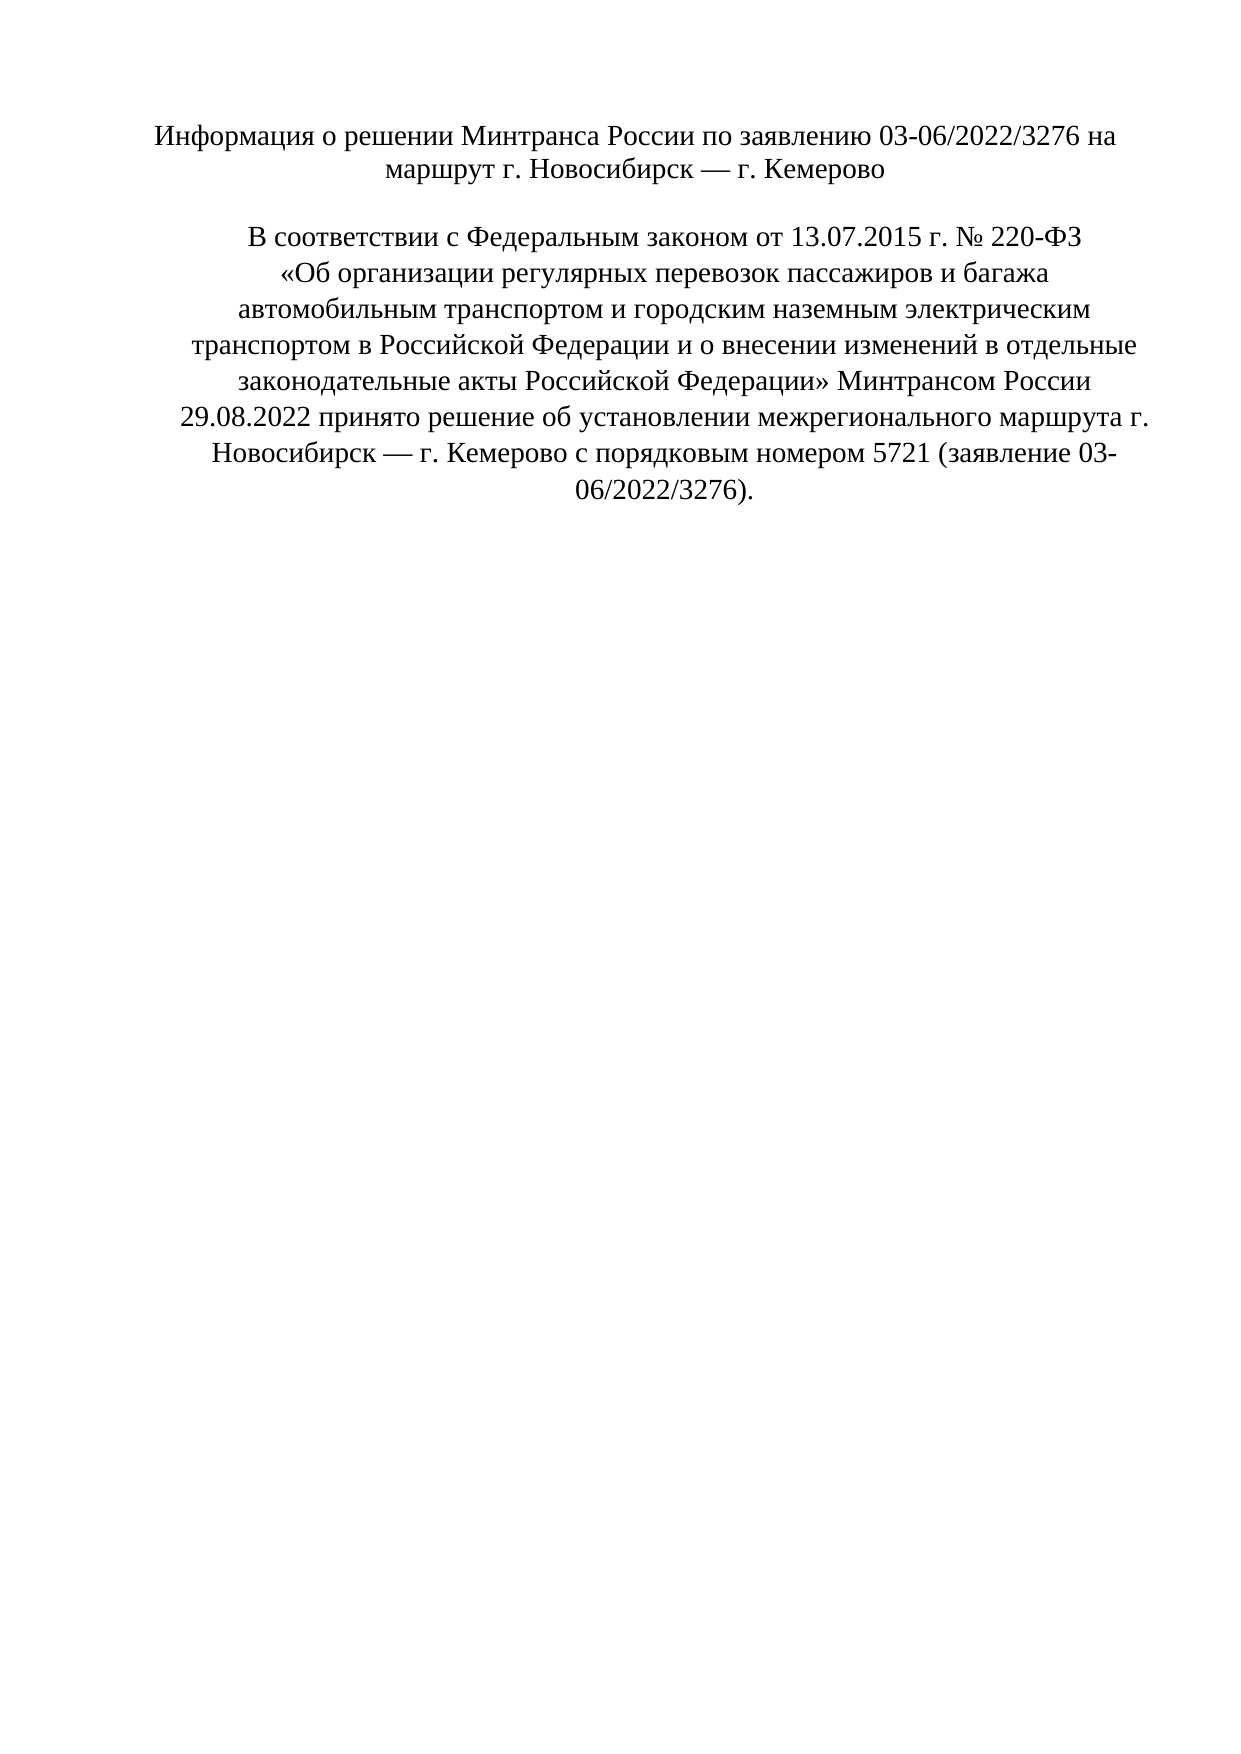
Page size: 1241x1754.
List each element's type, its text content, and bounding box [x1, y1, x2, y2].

text В соответствии с Федеральным законом от 13.07.2015 г. № 220-ФЗ «Об организации регулярных перевозок пассажиров и багажа автомобильным транспортом и городским наземным электрическим транспортом в Российской Федерации и о внесении изменений в отдельные законодательные акты Российской Федерации» Минтрансом России 29.08.2022 принято решение об установлении межрегионального маршрута г. Новосибирск — г. Кемерово с порядковым номером 5721 (заявление 03-06/2022/3276). [177, 219, 1152, 505]
text Информация о решении Минтранса России по заявлению 03-06/2022/3276 на маршрут г. Новосибирск — г. Кемерово [118, 118, 1152, 185]
